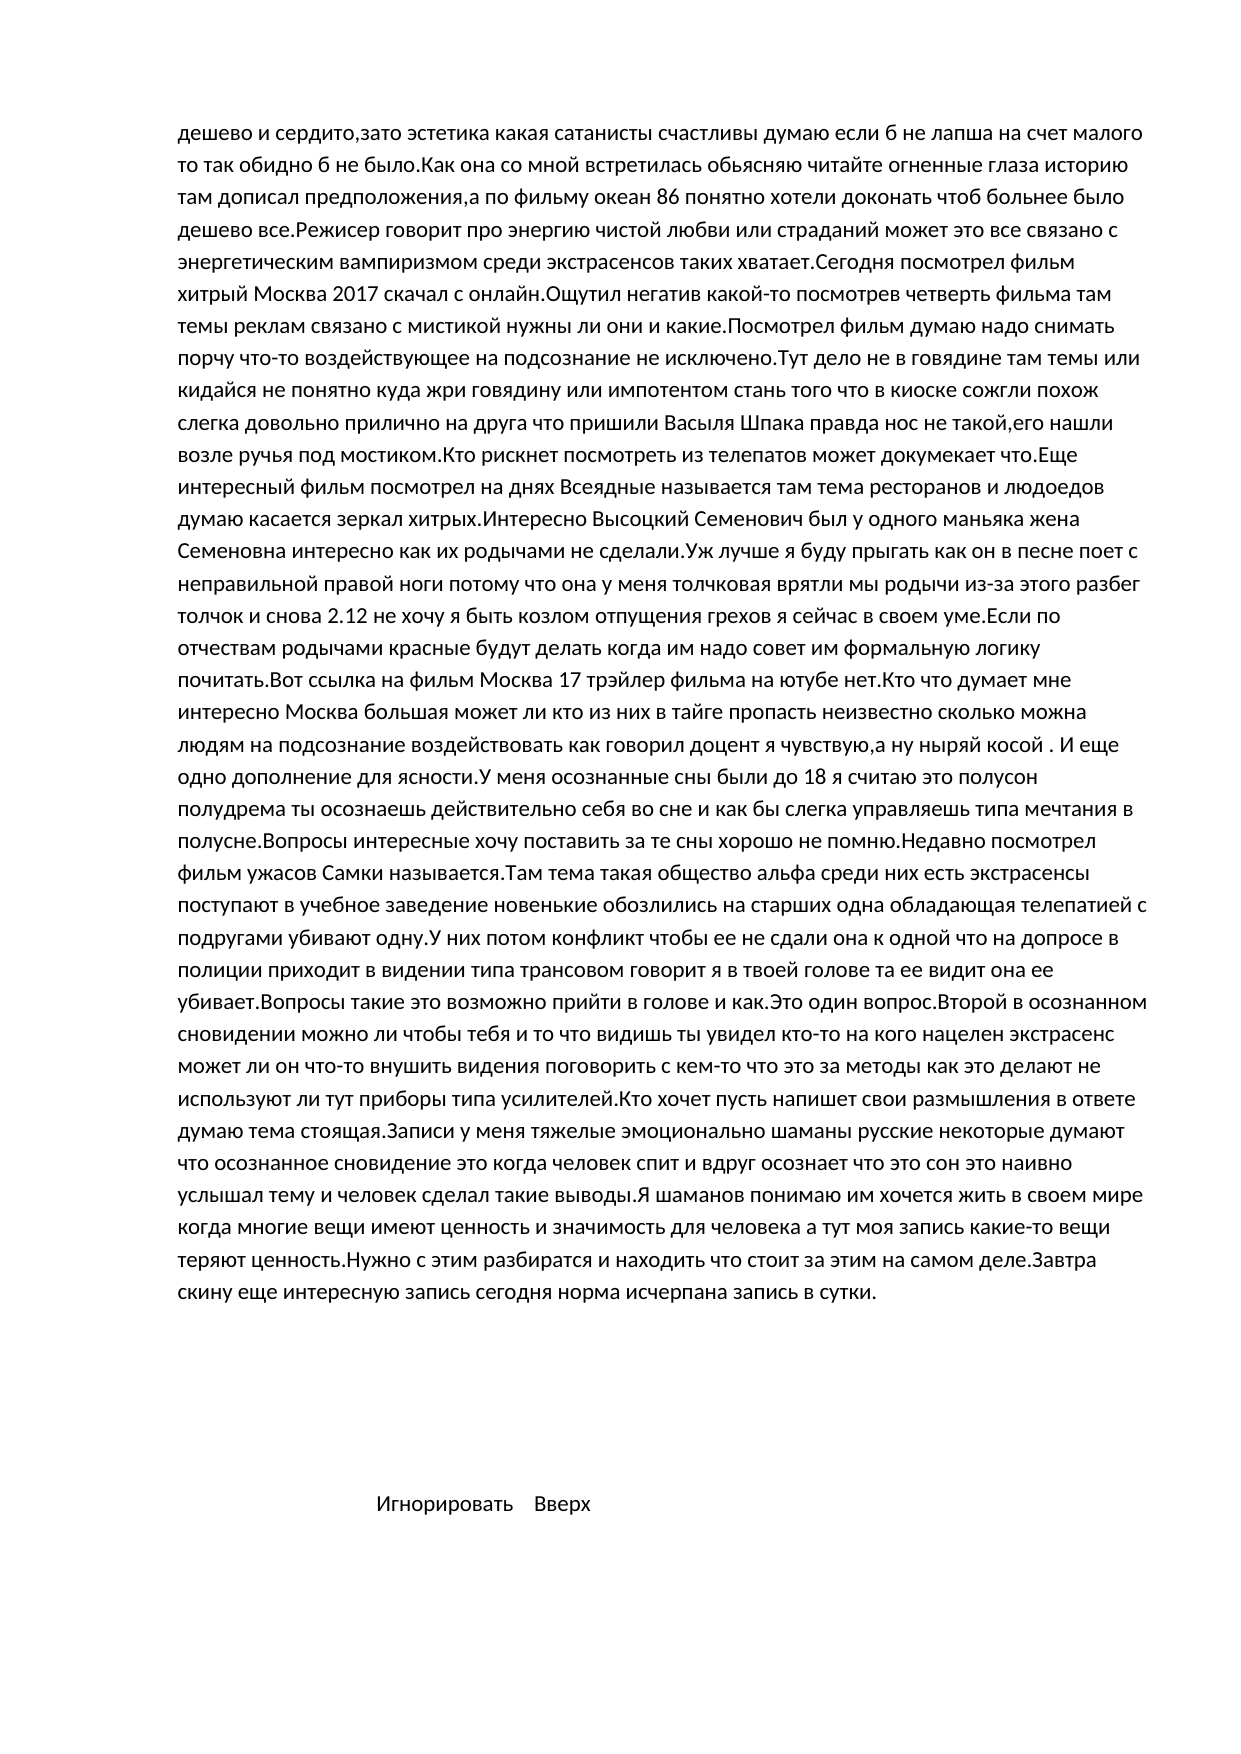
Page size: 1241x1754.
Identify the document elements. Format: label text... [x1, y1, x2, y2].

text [177, 118, 1152, 1305]
text Игнорировать Вверх [177, 1489, 1152, 1517]
